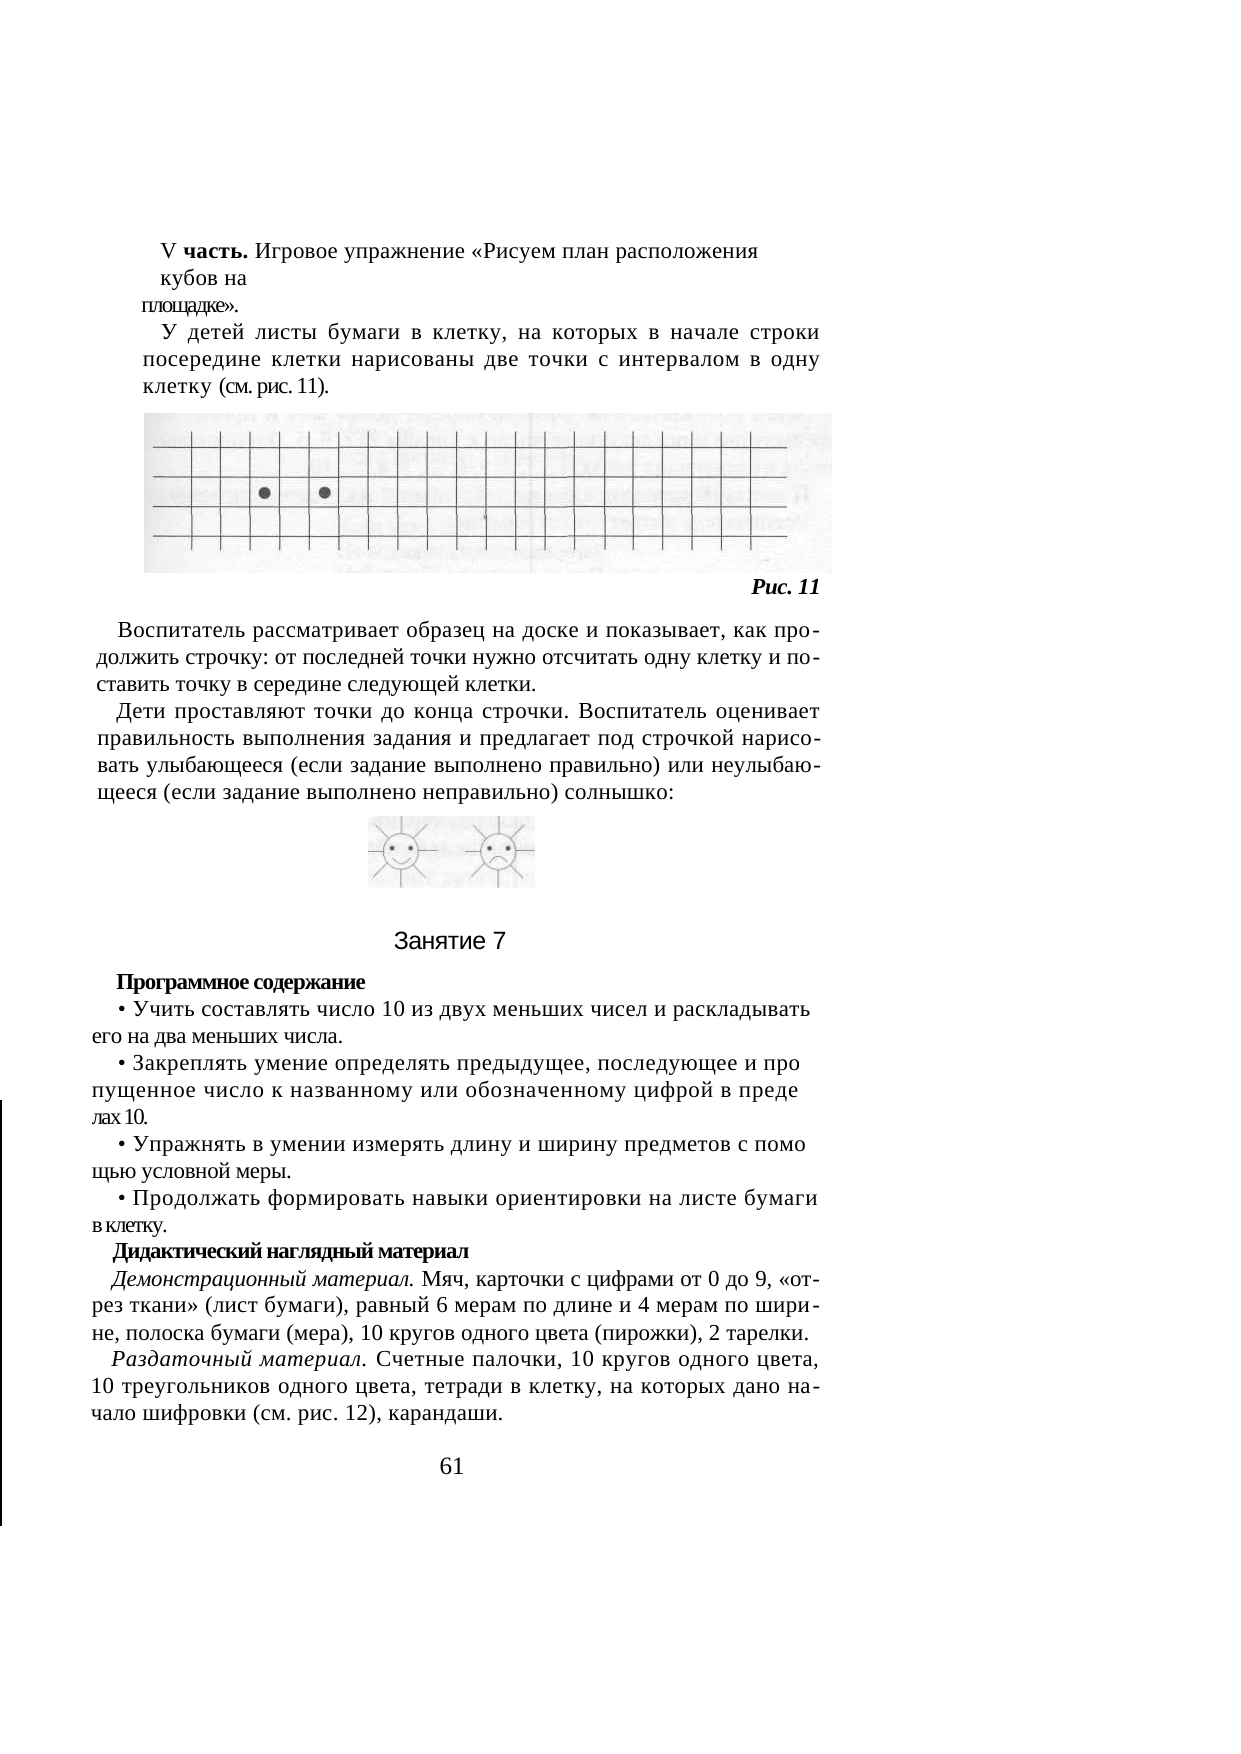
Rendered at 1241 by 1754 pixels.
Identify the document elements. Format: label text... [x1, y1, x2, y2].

text Воспитатель рассматривает образец на доске и показывает, как продолжить строчку: от последней точки нужно отсчитать одну клетку и поставить точку в середине следующей клетки. [96, 616, 820, 697]
text Дидактический наглядный материал [112, 1237, 821, 1264]
text V часть. Игровое упражнение «Рисуем план расположения кубов на [160, 237, 821, 291]
text У детей листы бумаги в клетку, на которых в начале строки посередине клетки нарисованы две точки с интервалом в одну клетку (см. рис. 11). [143, 318, 821, 399]
list Продолжать формировать навыки ориентировки на листе бумаги в клетку. [92, 1183, 821, 1237]
text Раздаточный материал. Счетные палочки, 10 кругов одного цвета, 10 треугольников одного цвета, тетради в клетку, на которых дано начало шифровки (см. рис. 12), карандаши. [91, 1345, 820, 1426]
text Программное содержание [116, 968, 821, 994]
picture [368, 816, 535, 888]
list Упражнять в умении измерять длину и ширину предметов с помо щью условной меры. [92, 1129, 821, 1183]
text площадке». [141, 291, 821, 318]
list Учить составлять число 10 из двух меньших чисел и раскладывать его на два меньших числа. [92, 994, 821, 1048]
text 61 [83, 1451, 821, 1480]
text Демонстрационный материал. Мяч, карточки с цифрами от 0 до 9, «отрез ткани» (лист бумаги), равный 6 мерам по длине и 4 мерам по ширине, полоска бумаги (мера), 10 кругов одного цвета (пирожки), 2 тарелки. [92, 1264, 820, 1345]
picture [144, 413, 832, 573]
text Рис. 11 [71, 573, 821, 599]
list Закреплять умение определять предыдущее, последующее и про пущенное число к названному или обозначенному цифрой в преде лах 10. [92, 1048, 821, 1129]
text Дети проставляют точки до конца строчки. Воспитатель оценивает правильность выполнения задания и предлагает под строчкой нарисовать улыбающееся (если задание выполнено правильно) или неулыбающееся (если задание выполнено неправильно) солнышко: [97, 697, 821, 805]
text Занятие 7 [79, 926, 821, 955]
